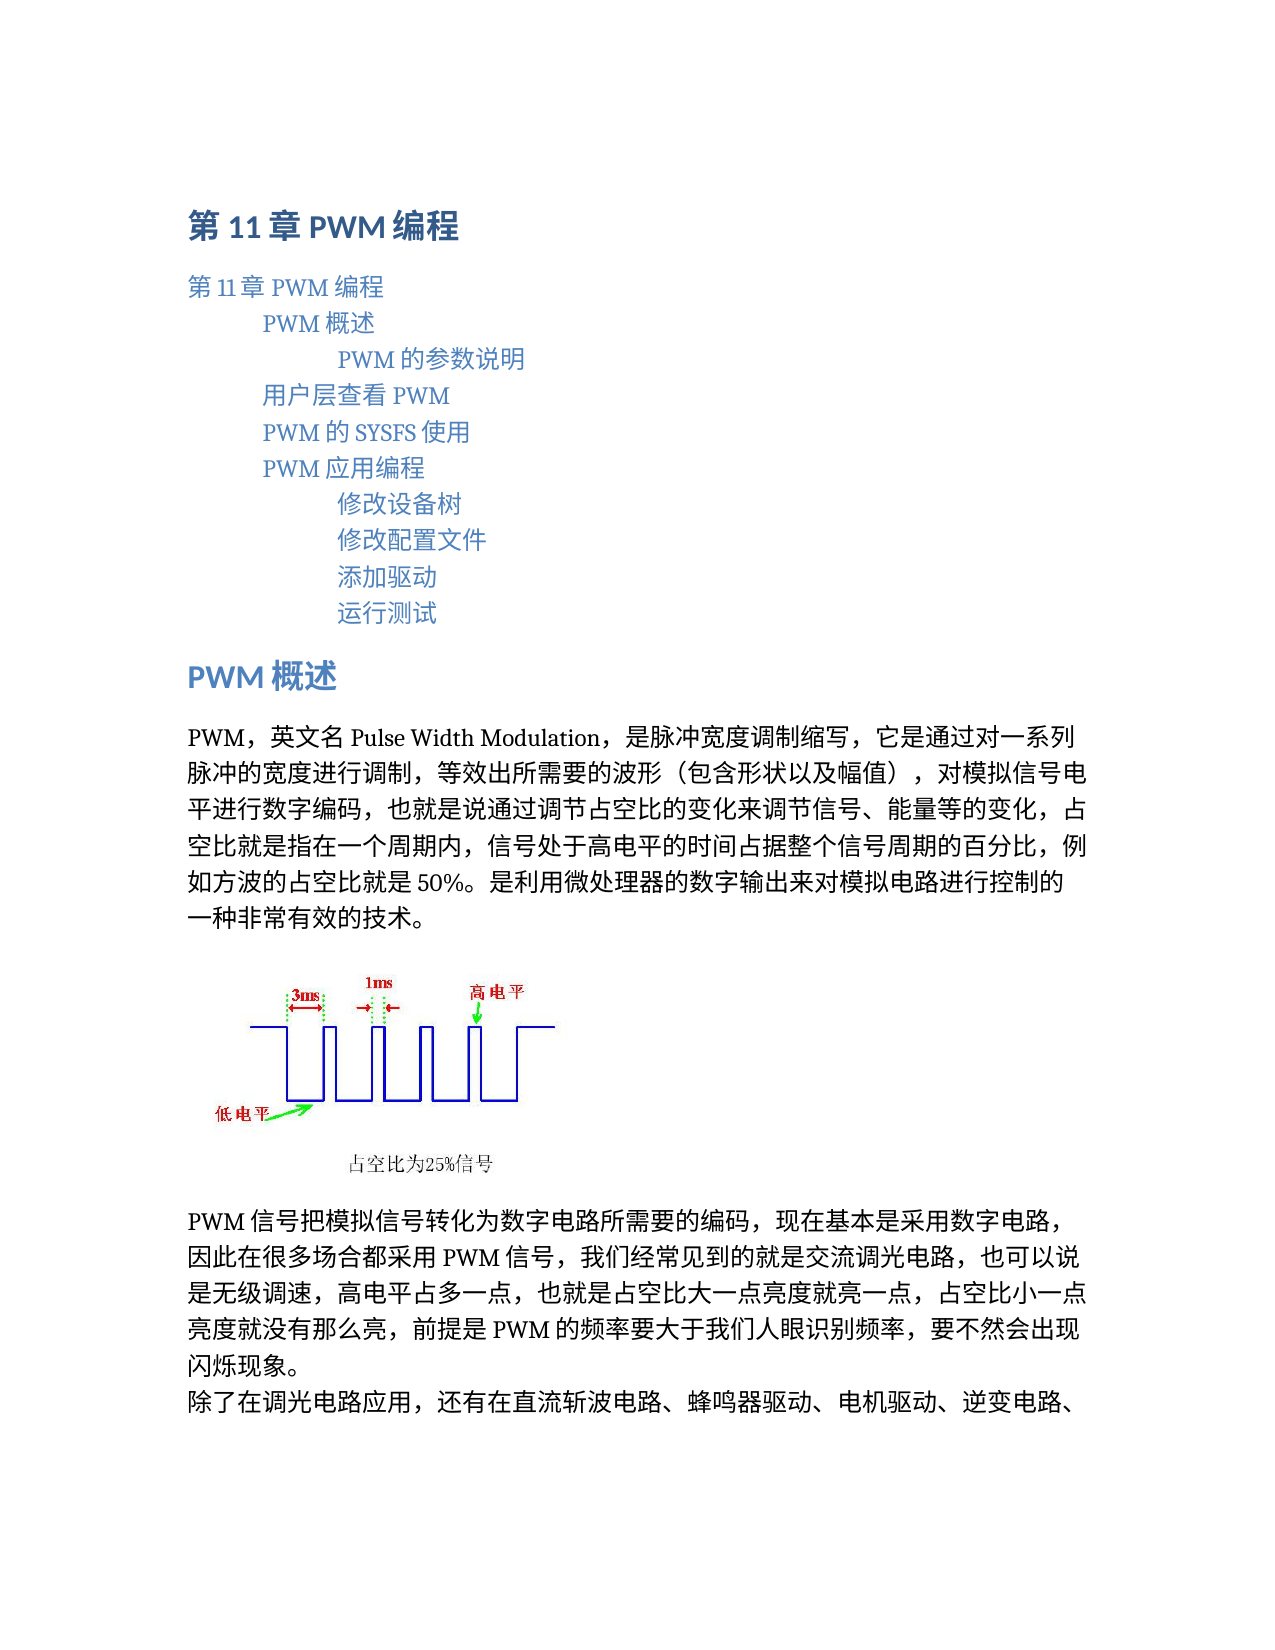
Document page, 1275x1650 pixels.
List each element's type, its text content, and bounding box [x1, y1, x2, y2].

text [187, 1201, 1087, 1418]
subtitle 第11章 PWM编程 [187, 200, 1087, 248]
subtitle PWM概述 [187, 650, 1087, 698]
picture [187, 934, 613, 1183]
text 第11章 PWM编程 PWM概述 PWM的参数说明 用户层查看PWM PWM的SYSFS使用 PWM应用编程 修改设备树 修改配置文件 添加驱动 运行测试 [187, 267, 1087, 629]
